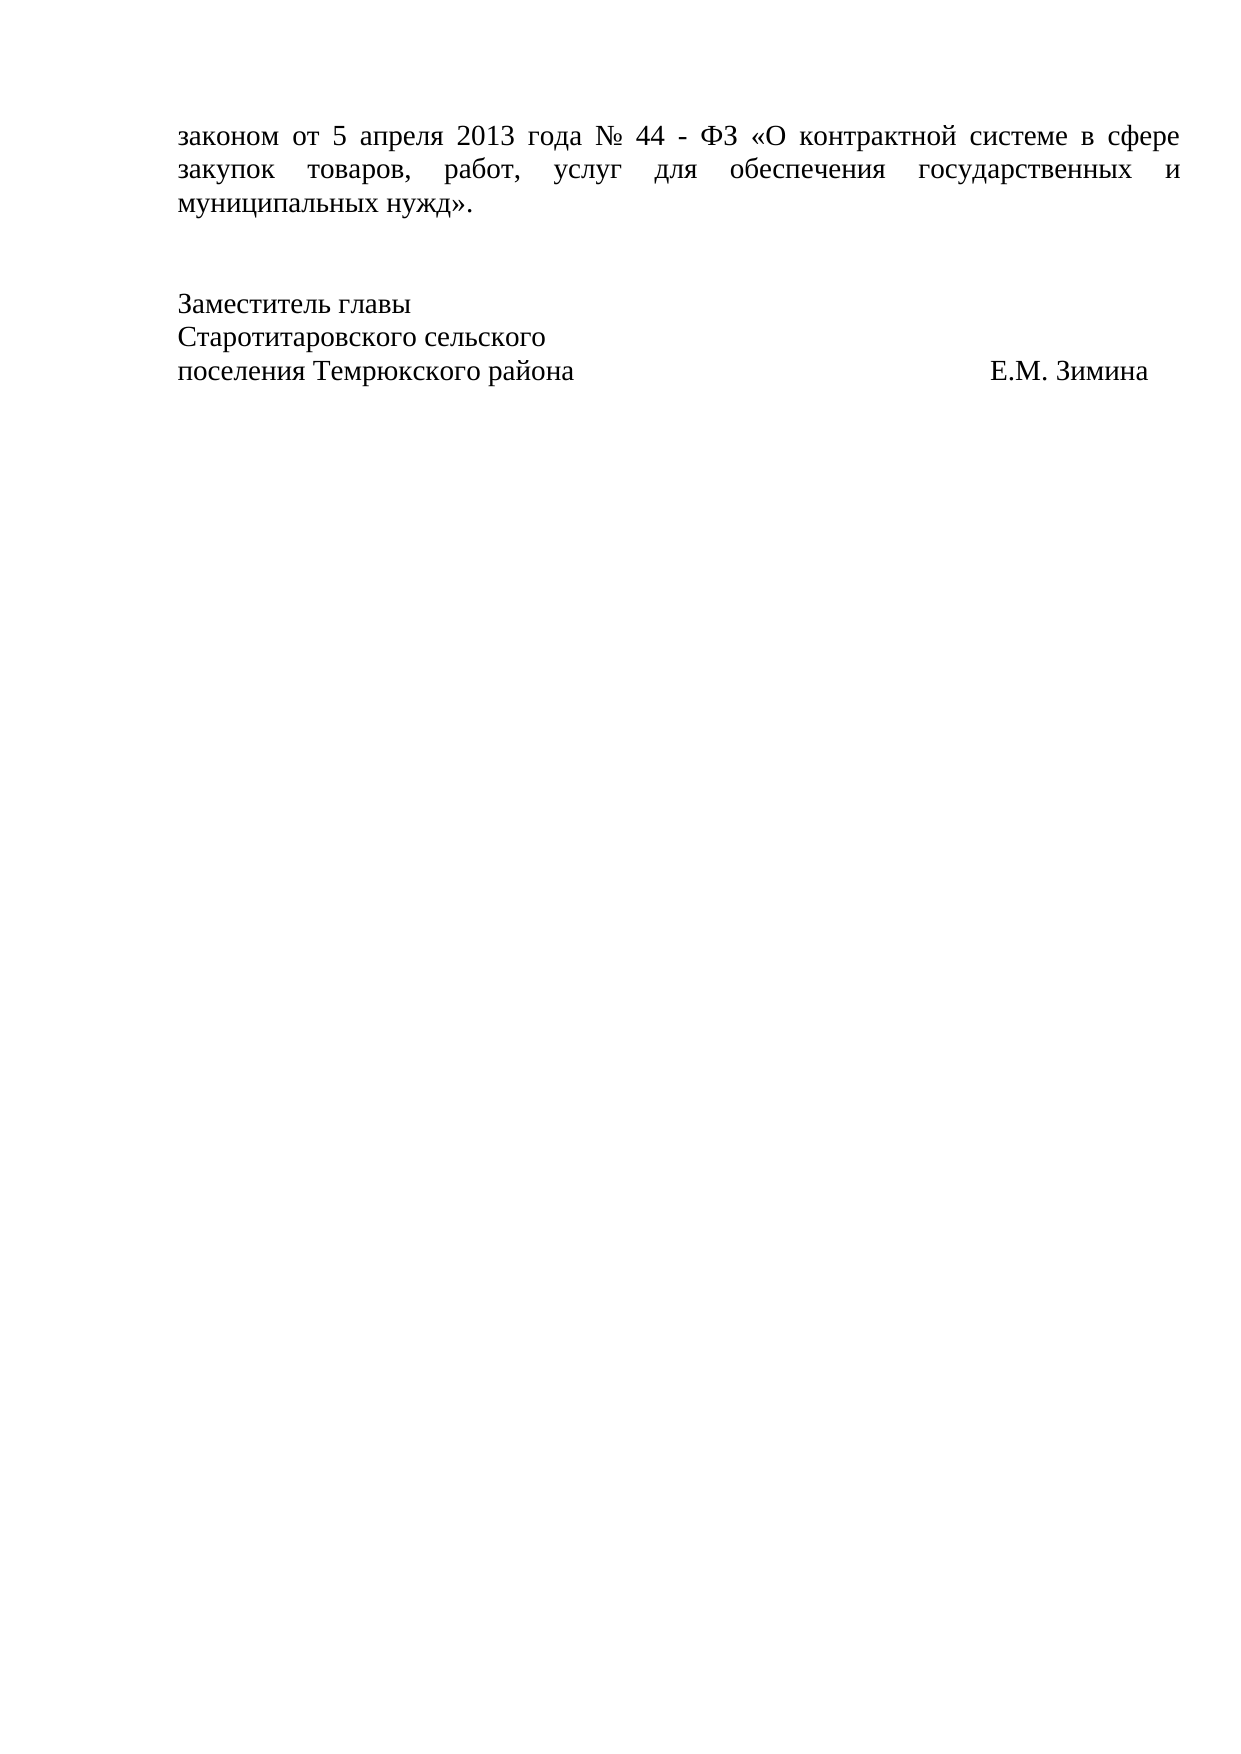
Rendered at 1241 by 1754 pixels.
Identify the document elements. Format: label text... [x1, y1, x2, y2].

text Заместитель главы [177, 286, 1181, 319]
text поселения Темрюкского района Е.М. Зимина [177, 353, 1181, 386]
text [177, 118, 1181, 219]
text Старотитаровского сельского [177, 319, 1181, 353]
